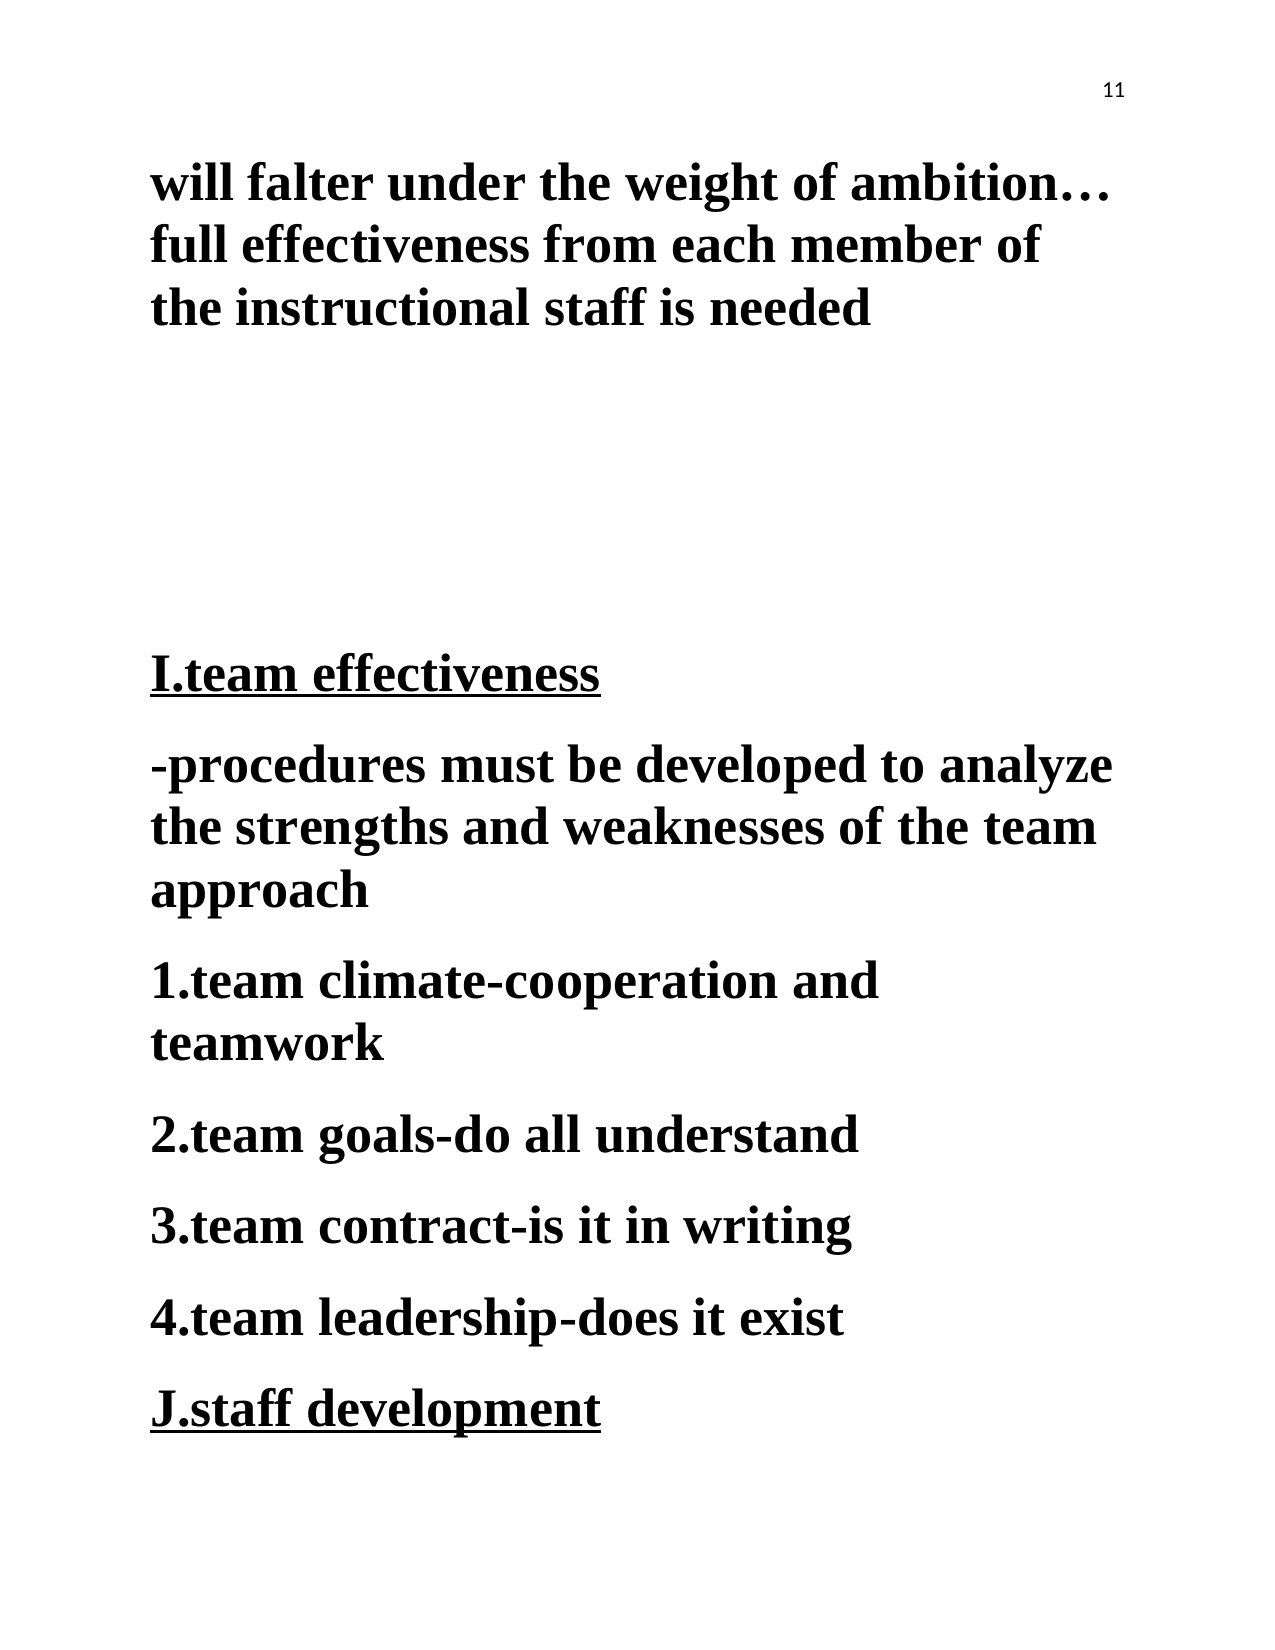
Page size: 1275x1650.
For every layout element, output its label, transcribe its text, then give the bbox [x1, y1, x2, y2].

text -procedures must be developed to analyze the strengths and weaknesses of the team approach [150, 732, 1125, 919]
text 4.team leadership-does it exist [150, 1284, 1125, 1347]
text 1.team climate-cooperation and teamwork [150, 948, 1125, 1072]
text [150, 150, 1125, 337]
text 3.team contract-is it in writing [150, 1193, 1125, 1255]
text J.staff development [150, 1376, 1125, 1438]
text 2.team goals-do all understand [150, 1102, 1125, 1164]
text I.team effectiveness [150, 640, 1125, 703]
